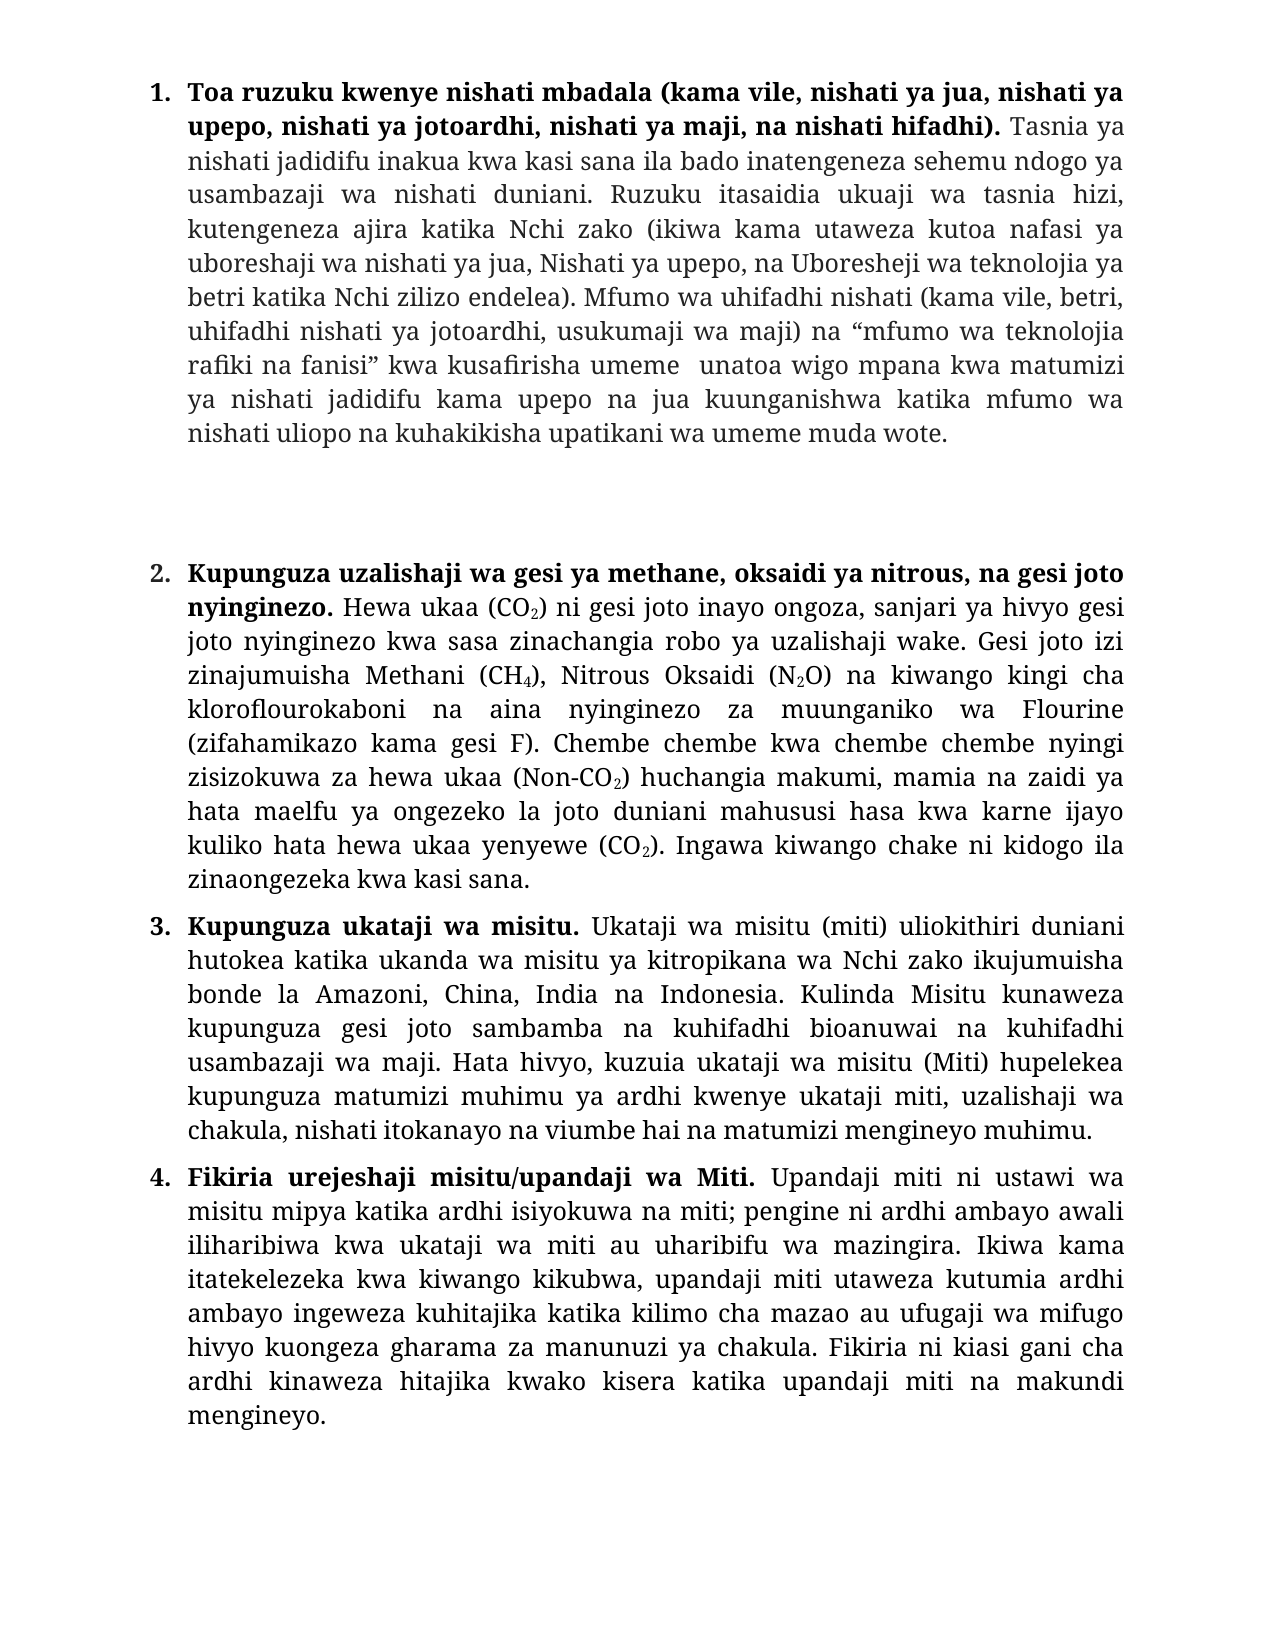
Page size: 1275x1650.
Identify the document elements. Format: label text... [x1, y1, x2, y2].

list Kupunguza ukataji wa misitu. Ukataji wa misitu (miti) uliokithiri duniani hutokea katika ukanda wa misitu ya kitropikana wa Nchi zako ikujumuisha bonde la Amazoni, China, India na Indonesia. Kulinda Misitu kunaweza kupunguza gesi joto sambamba na kuhifadhi bioanuwai na kuhifadhi usambazaji wa maji. Hata hivyo, kuzuia ukataji wa misitu (Miti) hupelekea kupunguza matumizi muhimu ya ardhi kwenye ukataji miti, uzalishaji wa chakula, nishati itokanayo na viumbe hai na matumizi mengineyo muhimu. [150, 908, 1125, 1147]
list Toa ruzuku kwenye nishati mbadala (kama vile, nishati ya jua, nishati ya upepo, nishati ya jotoardhi, nishati ya maji, na nishati hifadhi). Tasnia ya nishati jadidifu inakua kwa kasi sana ila bado inatengeneza sehemu ndogo ya usambazaji wa nishati duniani. Ruzuku itasaidia ukuaji wa tasnia hizi, kutengeneza ajira katika Nchi zako (ikiwa kama utaweza kutoa nafasi ya uboreshaji wa nishati ya jua, Nishati ya upepo, na Uboresheji wa teknolojia ya betri katika Nchi zilizo endelea). Mfumo wa uhifadhi nishati (kama vile, betri, uhifadhi nishati ya jotoardhi, usukumaji wa maji) na “mfumo wa teknolojia rafiki na fanisi” kwa kusafirisha umeme unatoa wigo mpana kwa matumizi ya nishati jadidifu kama upepo na jua kuunganishwa katika mfumo wa nishati uliopo na kuhakikisha upatikani wa umeme muda wote. [150, 75, 1125, 450]
list Kupunguza uzalishaji wa gesi ya methane, oksaidi ya nitrous, na gesi joto nyinginezo. Hewa ukaa (CO2) ni gesi joto inayo ongoza, sanjari ya hivyo gesi joto nyinginezo kwa sasa zinachangia robo ya uzalishaji wake. Gesi joto izi zinajumuisha Methani (CH4), Nitrous Oksaidi (N2O) na kiwango kingi cha kloroflourokaboni na aina nyinginezo za muunganiko wa Flourine (zifahamikazo kama gesi F). Chembe chembe kwa chembe chembe nyingi zisizokuwa za hewa ukaa (Non-CO2) huchangia makumi, mamia na zaidi ya hata maelfu ya ongezeko la joto duniani mahususi hasa kwa karne ijayo kuliko hata hewa ukaa yenyewe (CO2). Ingawa kiwango chake ni kidogo ila zinaongezeka kwa kasi sana. [150, 555, 1125, 896]
list Fikiria urejeshaji misitu/upandaji wa Miti. Upandaji miti ni ustawi wa misitu mipya katika ardhi isiyokuwa na miti; pengine ni ardhi ambayo awali iliharibiwa kwa ukataji wa miti au uharibifu wa mazingira. Ikiwa kama itatekelezeka kwa kiwango kikubwa, upandaji miti utaweza kutumia ardhi ambayo ingeweza kuhitajika katika kilimo cha mazao au ufugaji wa mifugo hivyo kuongeza gharama za manunuzi ya chakula. Fikiria ni kiasi gani cha ardhi kinaweza hitajika kwako kisera katika upandaji miti na makundi mengineyo. [150, 1159, 1125, 1432]
